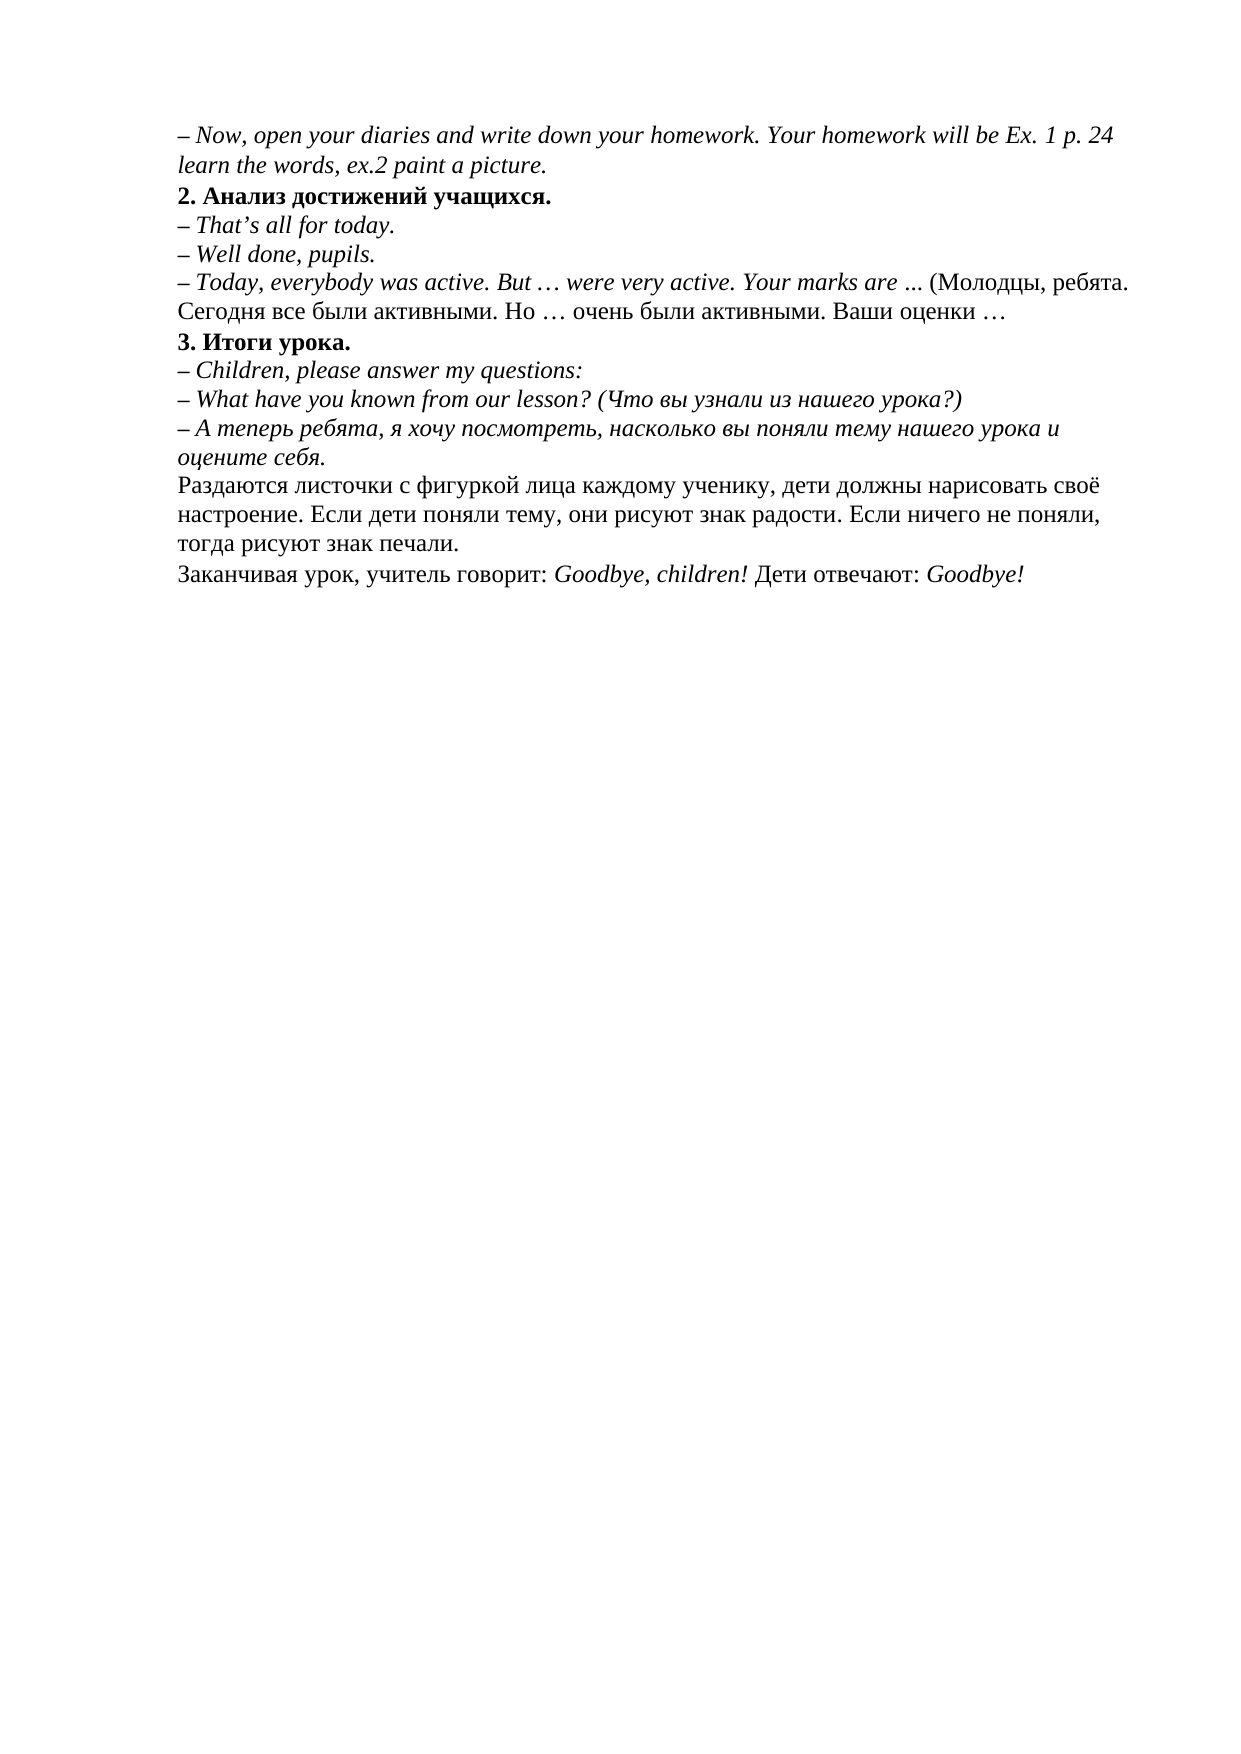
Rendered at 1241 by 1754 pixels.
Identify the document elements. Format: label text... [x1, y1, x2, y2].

text 3. Итоги урока. [177, 325, 1152, 356]
text Раздаются листочки с фигуркой лица каждому ученику, дети должны нарисовать своё настроение. Если дети поняли тему, они рисуют знак радости. Если ничего не поняли, тогда рисуют знак печали. [177, 471, 1152, 557]
text – What have you known from our lesson? (Что вы узнали из нашего урока?) [177, 384, 1152, 413]
text Заканчивая урок, учитель говорит: Goodbye, children! Дети отвечают: Goodbye! [177, 557, 1152, 587]
text – Well done, pupils. [177, 239, 1152, 267]
text – А теперь ребята, я хочу посмотреть, насколько вы поняли тему нашего урока и оцените себя. [177, 413, 1152, 471]
text – Children, please answer my questions: [177, 356, 1152, 384]
text – Today, everybody was active. But … were very active. Your marks are ... (Молодцы, ребята. Сегодня все были активными. Но … очень были активными. Ваши оценки … [177, 267, 1152, 325]
text 2. Анализ достижений учащихся. [177, 179, 1152, 210]
text – Now, open your diaries and write down your homework. Your homework will be Ex. 1 p. 24 learn the words, ex.2 paint a picture. [177, 118, 1152, 179]
text – That’s all for today. [177, 210, 1152, 239]
